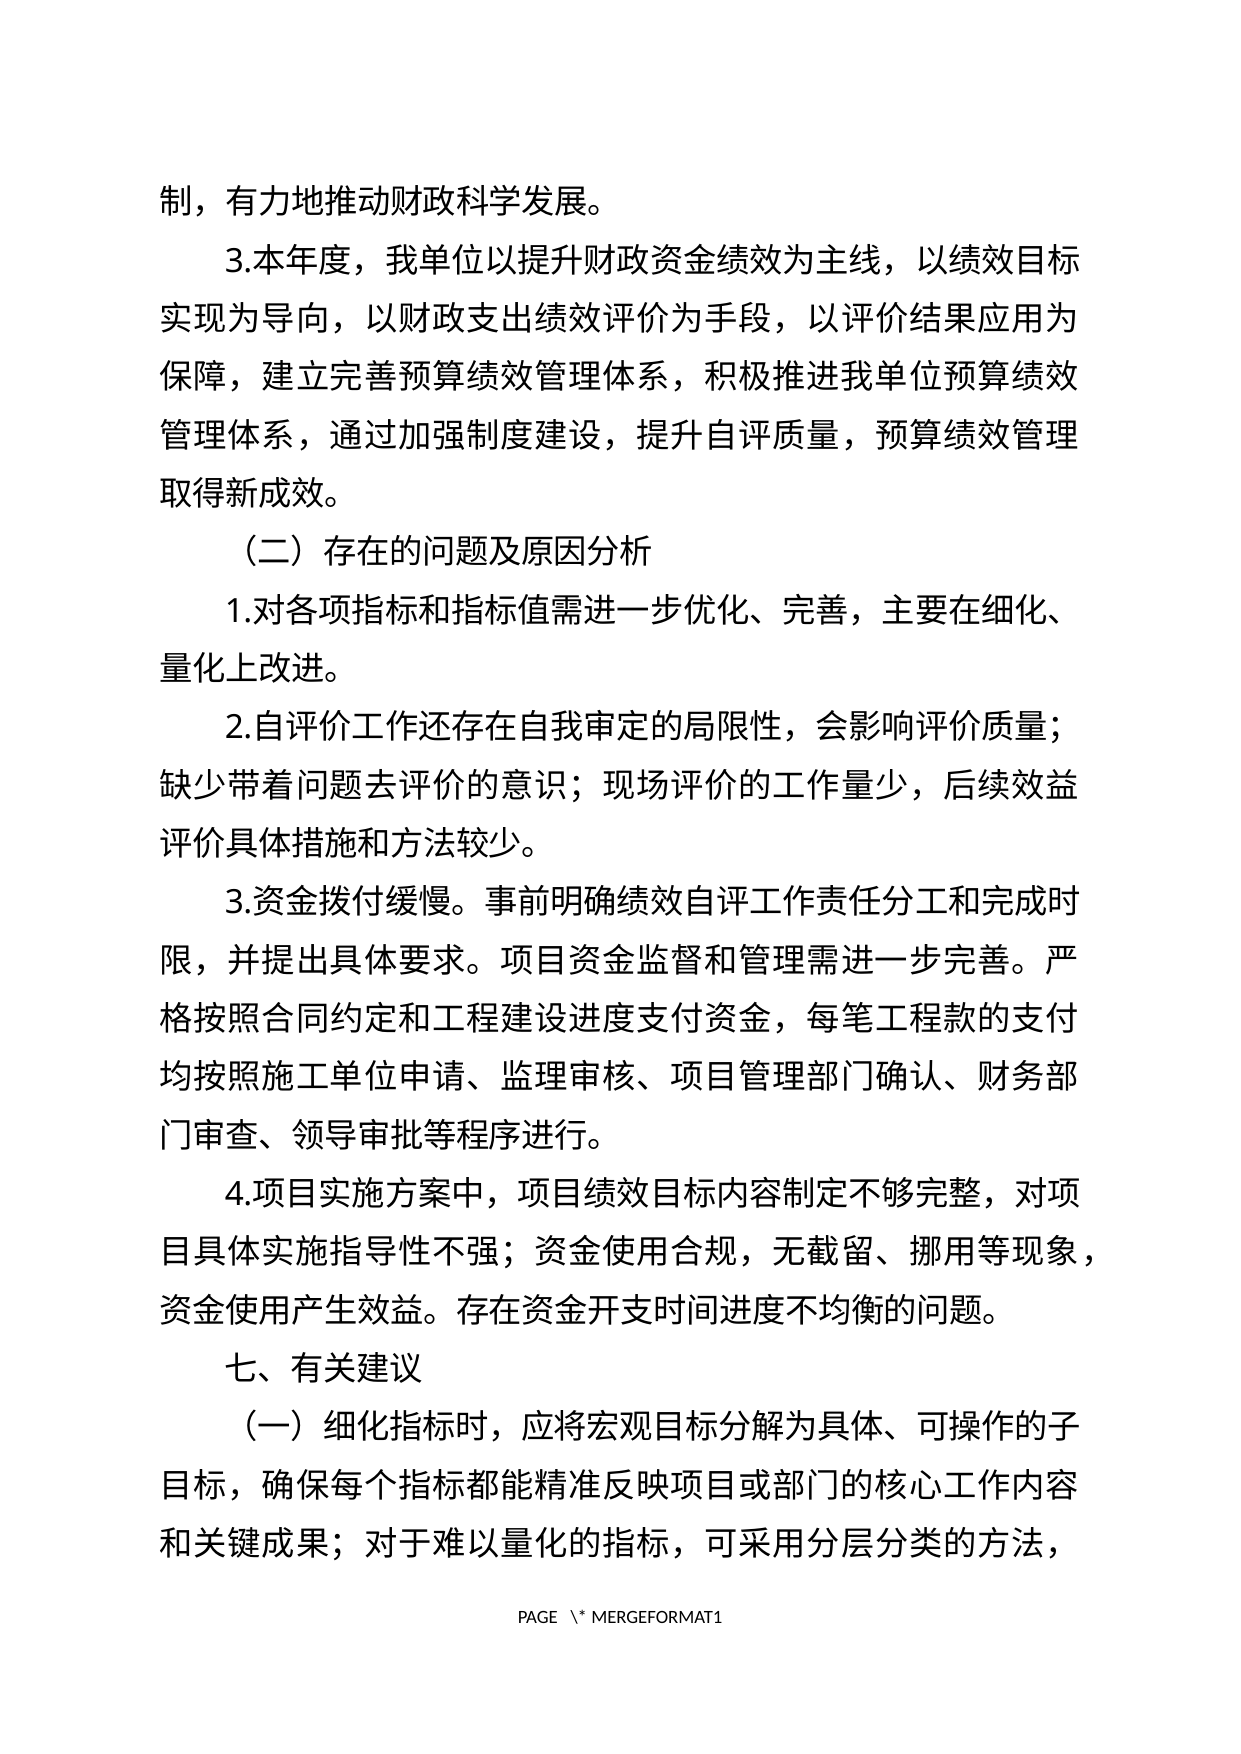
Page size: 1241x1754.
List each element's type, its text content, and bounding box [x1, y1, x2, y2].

text （二）存在的问题及原因分析 [159, 517, 1081, 575]
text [159, 167, 1081, 225]
text 2.自评价工作还存在自我审定的局限性，会影响评价质量；缺少带着问题去评价的意识；现场评价的工作量少，后续效益评价具体措施和方法较少。 [159, 692, 1081, 867]
text 3.本年度，我单位以提升财政资金绩效为主线，以绩效目标实现为导向，以财政支出绩效评价为手段，以评价结果应用为保障，建立完善预算绩效管理体系，积极推进我单位预算绩效管理体系，通过加强制度建设，提升自评质量，预算绩效管理取得新成效。 [159, 225, 1081, 517]
text 3.资金拨付缓慢。事前明确绩效自评工作责任分工和完成时限，并提出具体要求。项目资金监督和管理需进一步完善。严格按照合同约定和工程建设进度支付资金，每笔工程款的支付均按照施工单位申请、监理审核、项目管理部门确认、财务部门审查、领导审批等程序进行。 [159, 867, 1081, 1159]
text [159, 1392, 1081, 1567]
text 1.对各项指标和指标值需进一步优化、完善，主要在细化、量化上改进。 [159, 575, 1081, 692]
text 七、有关建议 [159, 1334, 1081, 1392]
text 4.项目实施方案中，项目绩效目标内容制定不够完整，对项目具体实施指导性不强；资金使用合规，无截留、挪用等现象，资金使用产生效益。存在资金开支时间进度不均衡的问题。 [159, 1159, 1081, 1334]
